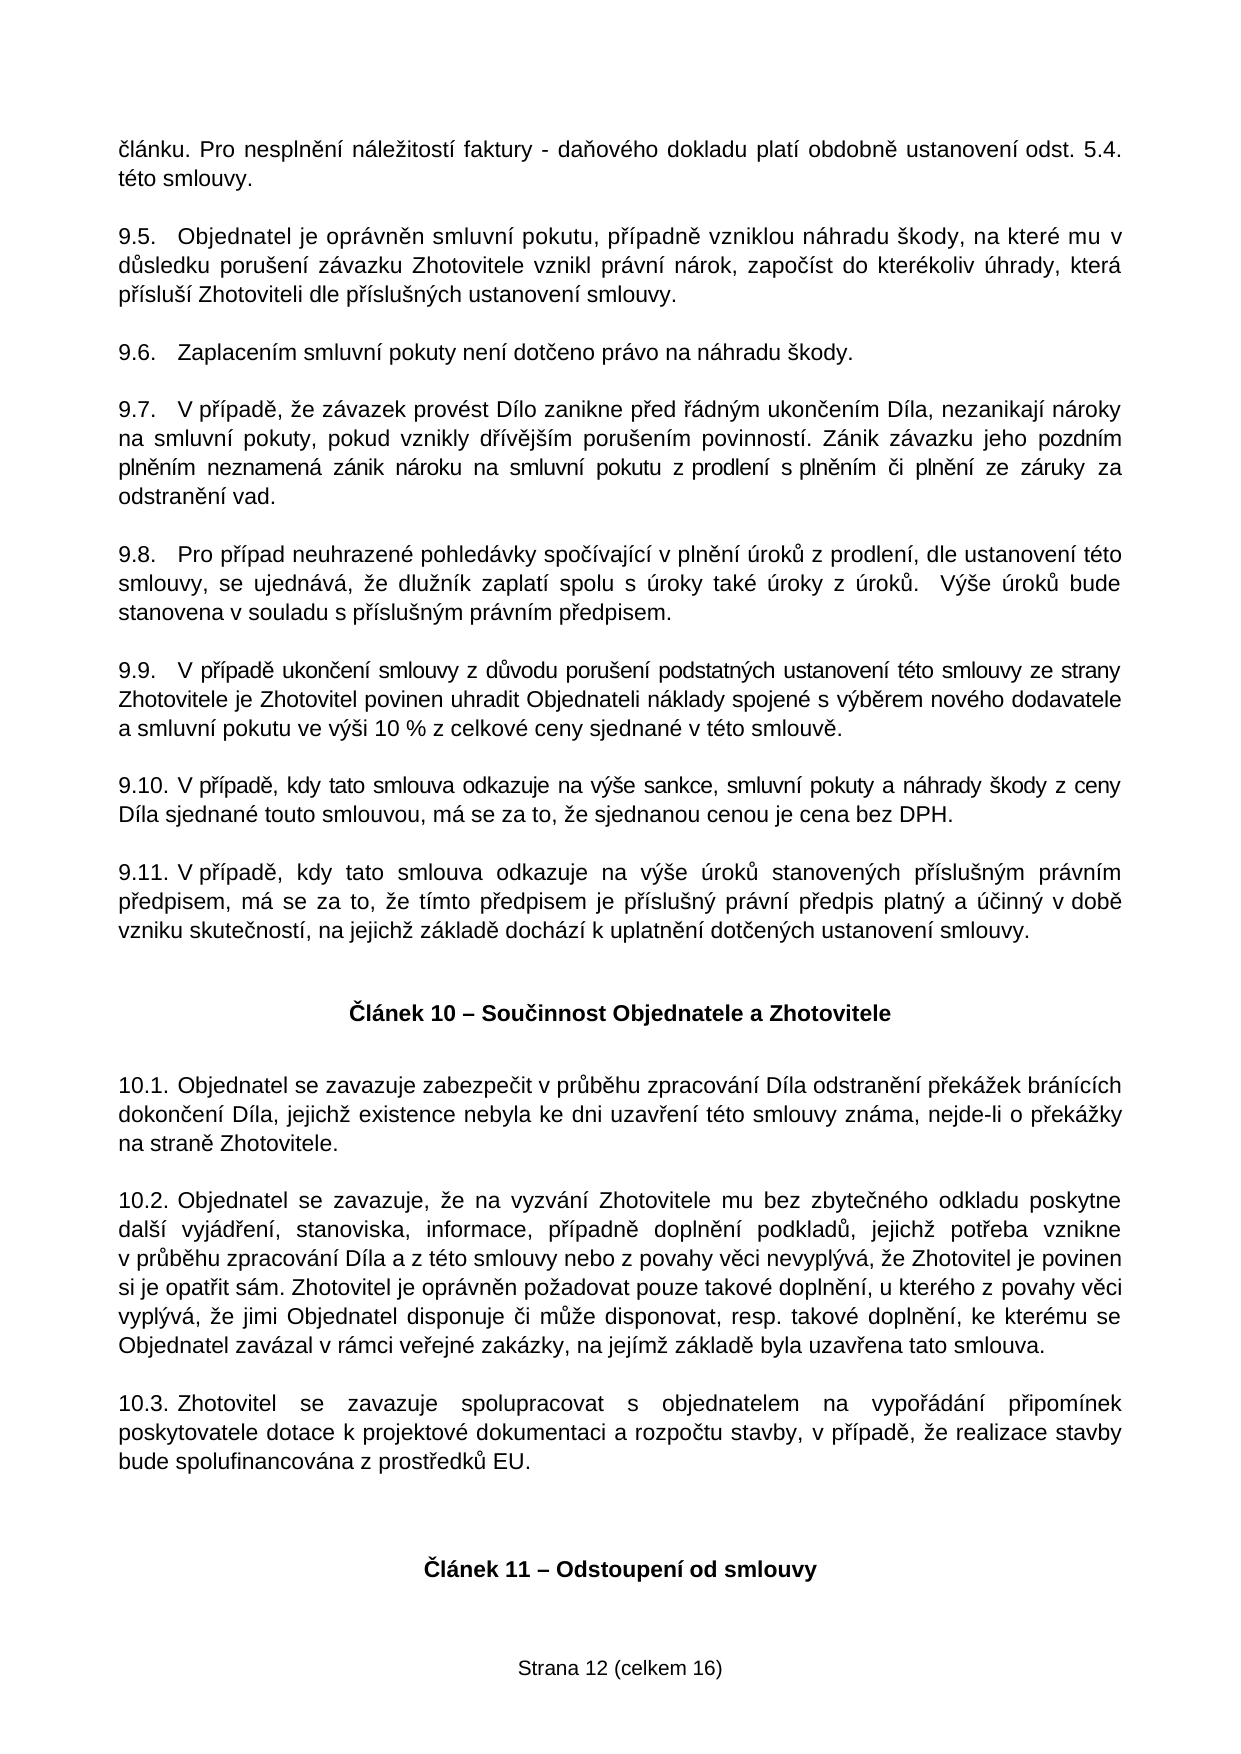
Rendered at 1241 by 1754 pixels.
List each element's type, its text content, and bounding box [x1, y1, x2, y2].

list V případě, kdy tato smlouva odkazuje na výše úroků stanovených příslušným právním předpisem, má se za to, že tímto předpisem je příslušný právní předpis platný a účinný v době vzniku skutečností, na jejichž základě dochází k uplatnění dotčených ustanovení smlouvy. [118, 859, 1122, 943]
list V případě ukončení smlouvy z důvodu porušení podstatných ustanovení této smlouvy ze strany Zhotovitele je Zhotovitel povinen uhradit Objednateli náklady spojené s výběrem nového dodavatele a smluvní pokutu ve výši 10 % z celkové ceny sjednané v této smlouvě. [118, 657, 1122, 741]
list V případě, kdy tato smlouva odkazuje na výše sankce, smluvní pokuty a náhrady škody z ceny Díla sjednané touto smlouvou, má se za to, že sjednanou cenou je cena bez DPH. [118, 772, 1122, 828]
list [118, 136, 1122, 191]
list Objednatel se zavazuje, že na vyzvání Zhotovitele mu bez zbytečného odkladu poskytne další vyjádření, stanoviska, informace, případně doplnění podkladů, jejichž potřeba vznikne v průběhu zpracování Díla a z této smlouvy nebo z povahy věci nevyplývá, že Zhotovitel je povinen si je opatřit sám. Zhotovitel je oprávněn požadovat pouze takové doplnění, u kterého z povahy věci vyplývá, že jimi Objednatel disponuje či může disponovat, resp. takové doplnění, ke kterému se Objednatel zavázal v rámci veřejné zakázky, na jejímž základě byla uzavřena tato smlouva. [118, 1187, 1122, 1359]
list Zaplacením smluvní pokuty není dotčeno právo na náhradu škody. [118, 338, 1122, 365]
list V případě, že závazek provést Dílo zanikne před řádným ukončením Díla, nezanikají nároky na smluvní pokuty, pokud vznikly dřívějším porušením povinností. Zánik závazku jeho pozdním plněním neznamená zánik nároku na smluvní pokutu z prodlení s plněním či plnění ze záruky za odstranění vad. [118, 396, 1122, 510]
text Článek 10 – Součinnost Objednatele a Zhotovitele [118, 1000, 1122, 1026]
list Zhotovitel se zavazuje spolupracovat s objednatelem na vypořádání připomínek poskytovatele dotace k projektové dokumentaci a rozpočtu stavby, v případě, že realizace stavby bude spolufinancována z prostředků EU. [118, 1390, 1122, 1474]
text Článek 11 – Odstoupení od smlouvy [118, 1556, 1122, 1582]
list Objednatel se zavazuje zabezpečit v průběhu zpracování Díla odstranění překážek bránících dokončení Díla, jejichž existence nebyla ke dni uzavření této smlouvy známa, nejde-li o překážky na straně Zhotovitele. [118, 1072, 1122, 1156]
list Objednatel je oprávněn smluvní pokutu, případně vzniklou náhradu škody, na které mu v důsledku porušení závazku Zhotovitele vznikl právní nárok, započíst do kterékoliv úhrady, která přísluší Zhotoviteli dle příslušných ustanovení smlouvy. [118, 223, 1122, 307]
list Pro případ neuhrazené pohledávky spočívající v plnění úroků z prodlení, dle ustanovení této smlouvy, se ujednává, že dlužník zaplatí spolu s úroky také úroky z úroků. Výše úroků bude stanovena v souladu s příslušným právním předpisem. [118, 541, 1122, 625]
